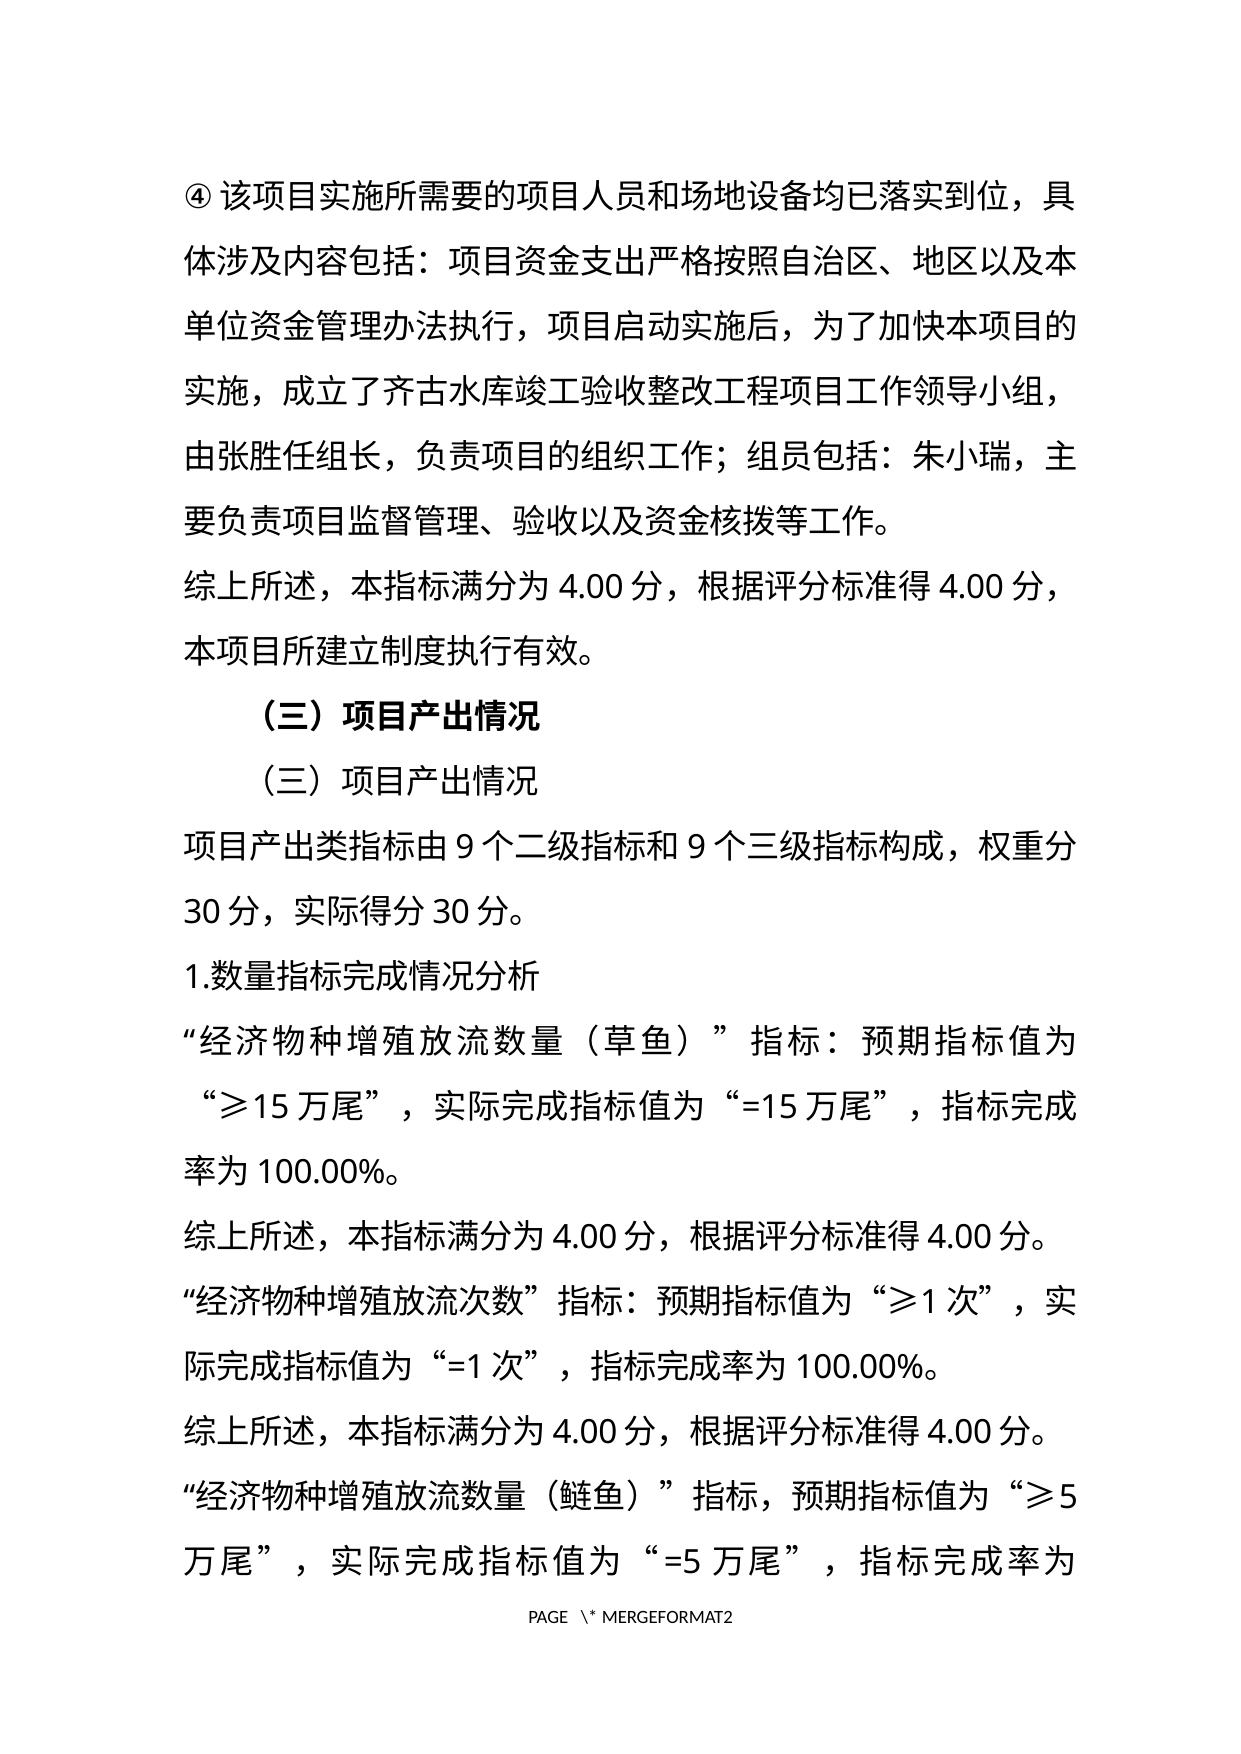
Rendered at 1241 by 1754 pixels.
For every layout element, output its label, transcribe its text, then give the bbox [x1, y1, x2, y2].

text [183, 162, 1078, 682]
text （三）项目产出情况 [183, 682, 1078, 747]
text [183, 747, 1078, 1592]
